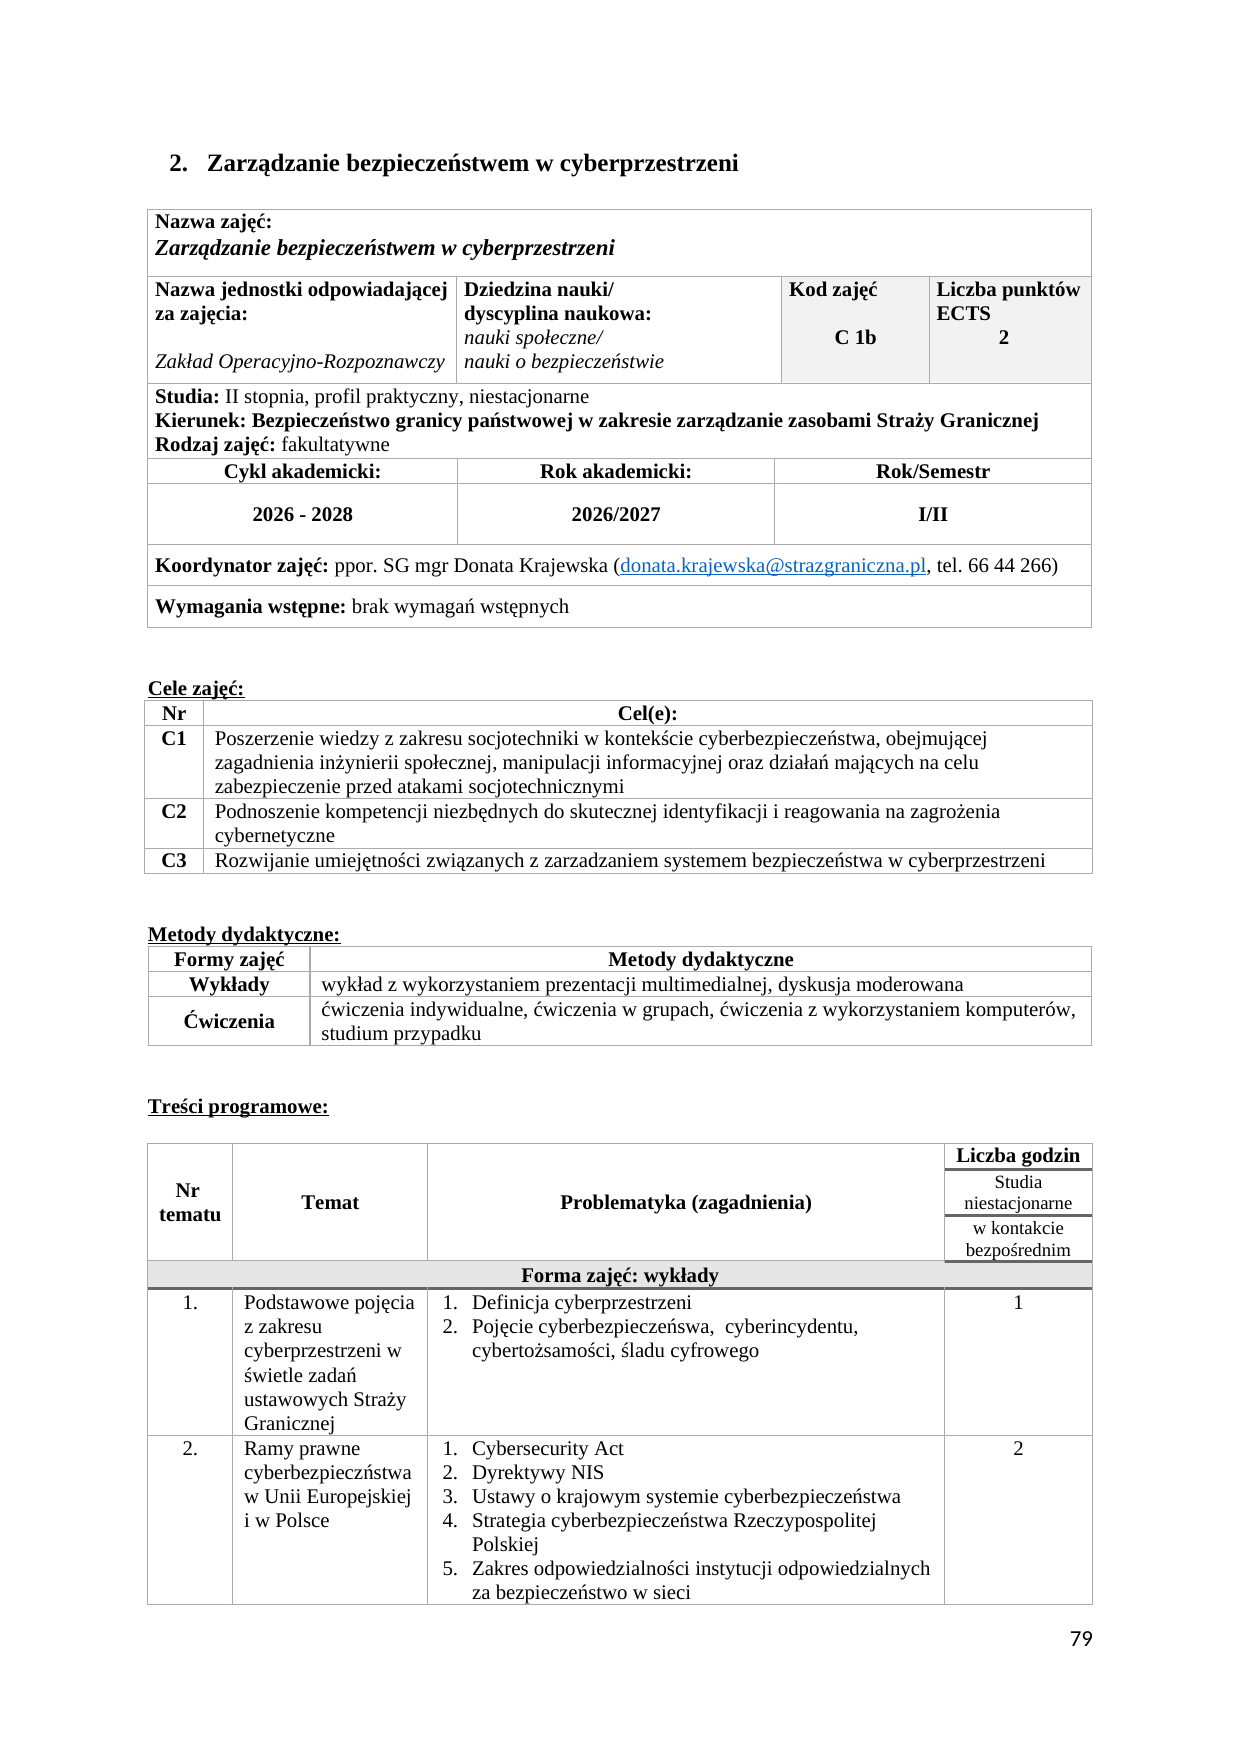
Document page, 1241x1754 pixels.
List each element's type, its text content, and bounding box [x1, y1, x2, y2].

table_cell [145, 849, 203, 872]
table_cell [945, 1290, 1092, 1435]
text Metody dydaktyczne: [148, 922, 1093, 946]
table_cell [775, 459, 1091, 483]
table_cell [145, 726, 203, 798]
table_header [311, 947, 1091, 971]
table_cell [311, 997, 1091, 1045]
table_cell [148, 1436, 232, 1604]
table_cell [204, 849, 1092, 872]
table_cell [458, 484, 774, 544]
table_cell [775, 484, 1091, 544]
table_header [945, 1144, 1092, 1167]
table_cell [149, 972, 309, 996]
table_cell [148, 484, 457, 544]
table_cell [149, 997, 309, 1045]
text Cele zajęć: [148, 676, 1093, 700]
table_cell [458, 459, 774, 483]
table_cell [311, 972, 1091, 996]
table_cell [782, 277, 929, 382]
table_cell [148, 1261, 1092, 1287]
text Treści programowe: [148, 1094, 1093, 1118]
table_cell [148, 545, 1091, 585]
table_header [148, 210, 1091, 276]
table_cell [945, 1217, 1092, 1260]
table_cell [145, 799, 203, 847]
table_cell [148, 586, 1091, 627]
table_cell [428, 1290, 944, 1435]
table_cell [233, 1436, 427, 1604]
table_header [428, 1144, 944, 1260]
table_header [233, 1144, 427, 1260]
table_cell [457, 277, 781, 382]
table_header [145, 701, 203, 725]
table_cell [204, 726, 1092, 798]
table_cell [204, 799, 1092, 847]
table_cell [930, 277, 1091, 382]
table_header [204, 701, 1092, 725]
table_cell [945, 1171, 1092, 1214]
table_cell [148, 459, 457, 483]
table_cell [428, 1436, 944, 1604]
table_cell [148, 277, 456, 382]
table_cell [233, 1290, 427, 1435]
list Zarządzanie bezpieczeństwem w cyberprzestrzeni [169, 148, 1093, 176]
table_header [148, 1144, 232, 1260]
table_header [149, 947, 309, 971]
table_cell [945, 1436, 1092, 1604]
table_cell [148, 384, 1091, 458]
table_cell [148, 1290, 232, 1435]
